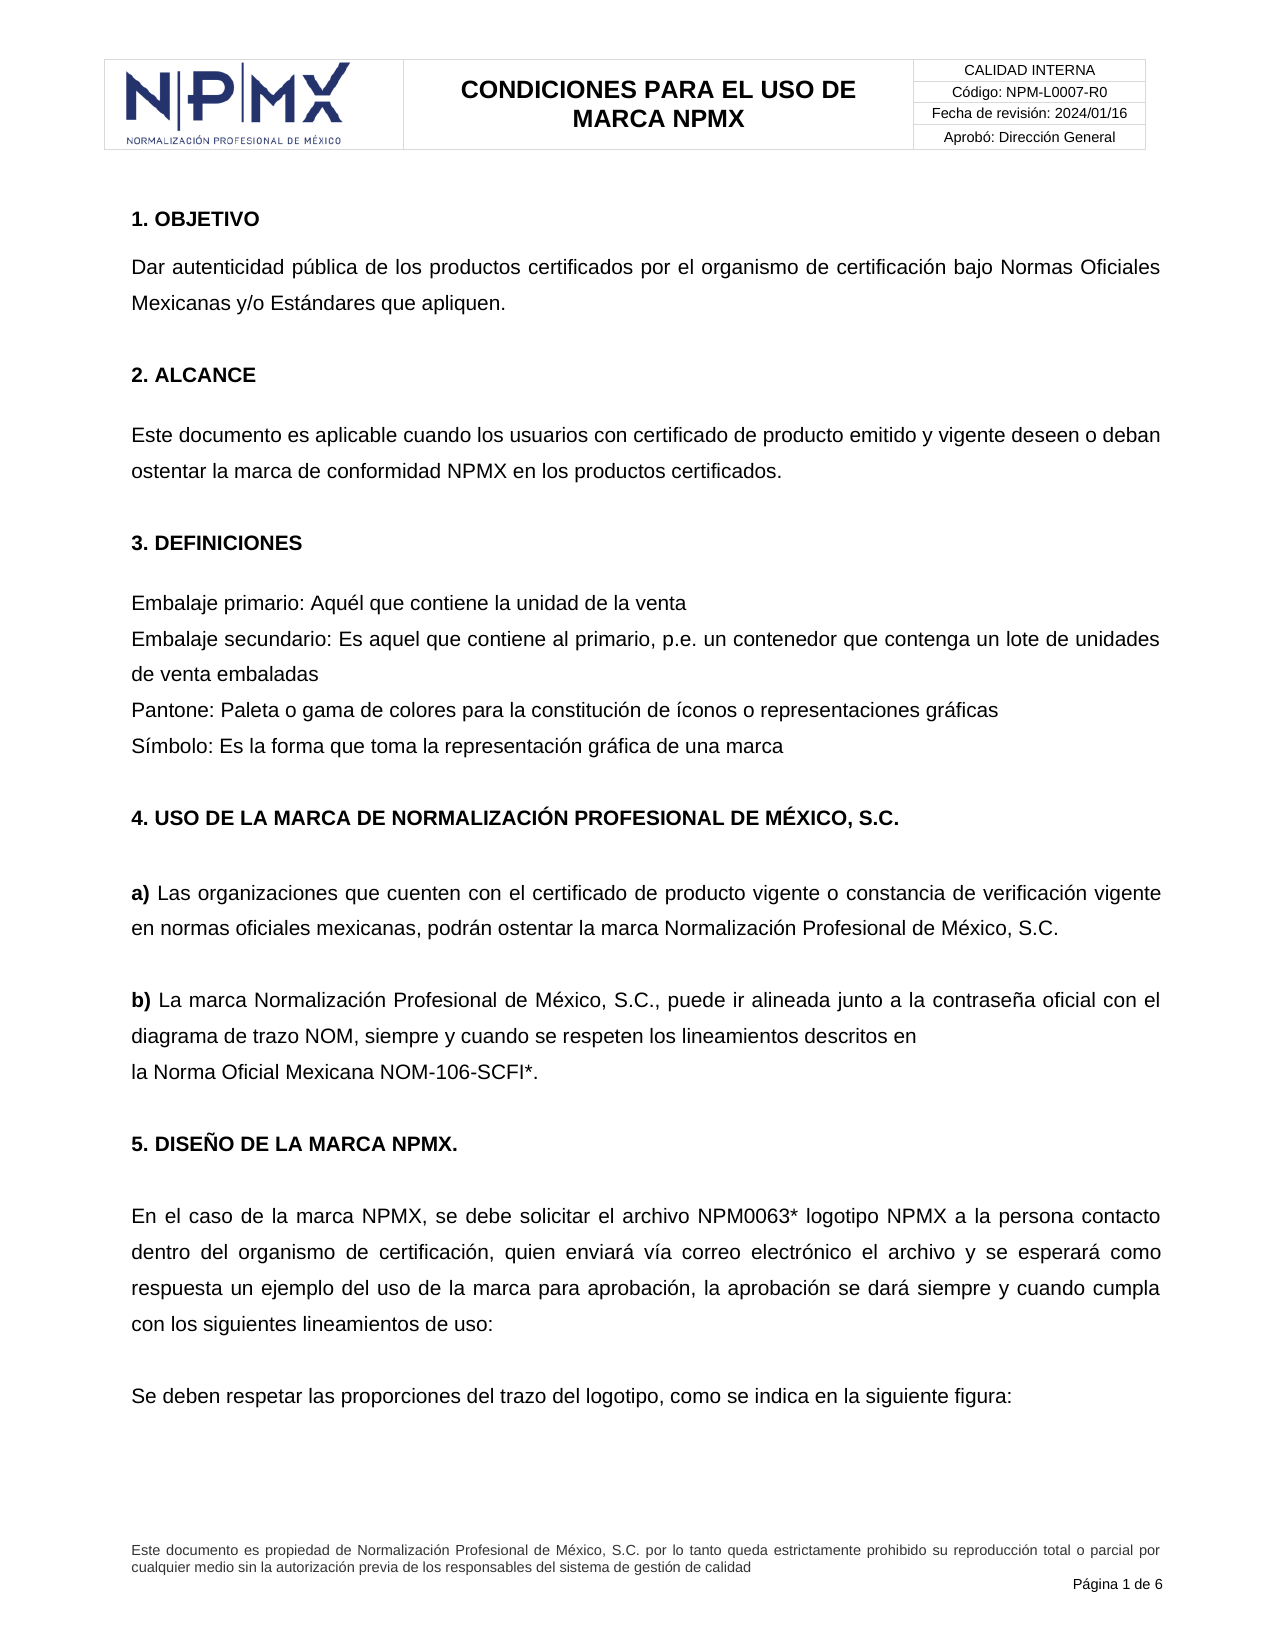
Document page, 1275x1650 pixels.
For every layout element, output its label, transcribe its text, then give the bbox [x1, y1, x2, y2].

text Este documento es aplicable cuando los usuarios con certificado de producto emitido y vigente deseen o deban ostentar la marca de conformidad NPMX en los productos certificados. [131, 423, 1162, 483]
text a) Las organizaciones que cuenten con el certificado de producto vigente o constancia de verificación vigente en normas oficiales mexicanas, podrán ostentar la marca Normalización Profesional de México, S.C. [131, 880, 1162, 940]
text 1. OBJETIVO [131, 207, 1162, 231]
picture [117, 61, 354, 147]
text 4. USO DE LA MARCA DE NORMALIZACIÓN PROFESIONAL DE MÉXICO, S.C. [131, 806, 1162, 830]
text Embalaje secundario: Es aquel que contiene al primario, p.e. un contenedor que contenga un lote de unidades de venta embaladas [131, 626, 1162, 686]
text la Norma Oficial Mexicana NOM-106-SCFI*. [131, 1060, 1162, 1084]
text b) La marca Normalización Profesional de México, S.C., puede ir alineada junto a la contraseña oficial con el diagrama de trazo NOM, siempre y cuando se respeten los lineamientos descritos en [131, 988, 1162, 1048]
text Embalaje primario: Aquél que contiene la unidad de la venta [131, 590, 1162, 614]
text Pantone: Paleta o gama de colores para la constitución de íconos o representaciones gráficas [131, 698, 1162, 722]
text En el caso de la marca NPMX, se debe solicitar el archivo NPM0063* logotipo NPMX a la persona contacto dentro del organismo de certificación, quien enviará vía correo electrónico el archivo y se esperará como respuesta un ejemplo del uso de la marca para aprobación, la aprobación se dará siempre y cuando cumpla con los siguientes lineamientos de uso: [131, 1204, 1162, 1336]
text 3. DEFINICIONES [131, 531, 1162, 554]
text Dar autenticidad pública de los productos certificados por el organismo de certificación bajo Normas Oficiales Mexicanas y/o Estándares que apliquen. [131, 255, 1162, 315]
text Símbolo: Es la forma que toma la representación gráfica de una marca [131, 734, 1162, 758]
text 2. ALCANCE [131, 363, 1162, 387]
text 5. DISEÑO DE LA MARCA NPMX. [131, 1132, 1162, 1156]
text Se deben respetar las proporciones del trazo del logotipo, como se indica en la siguiente figura: [131, 1383, 1162, 1407]
